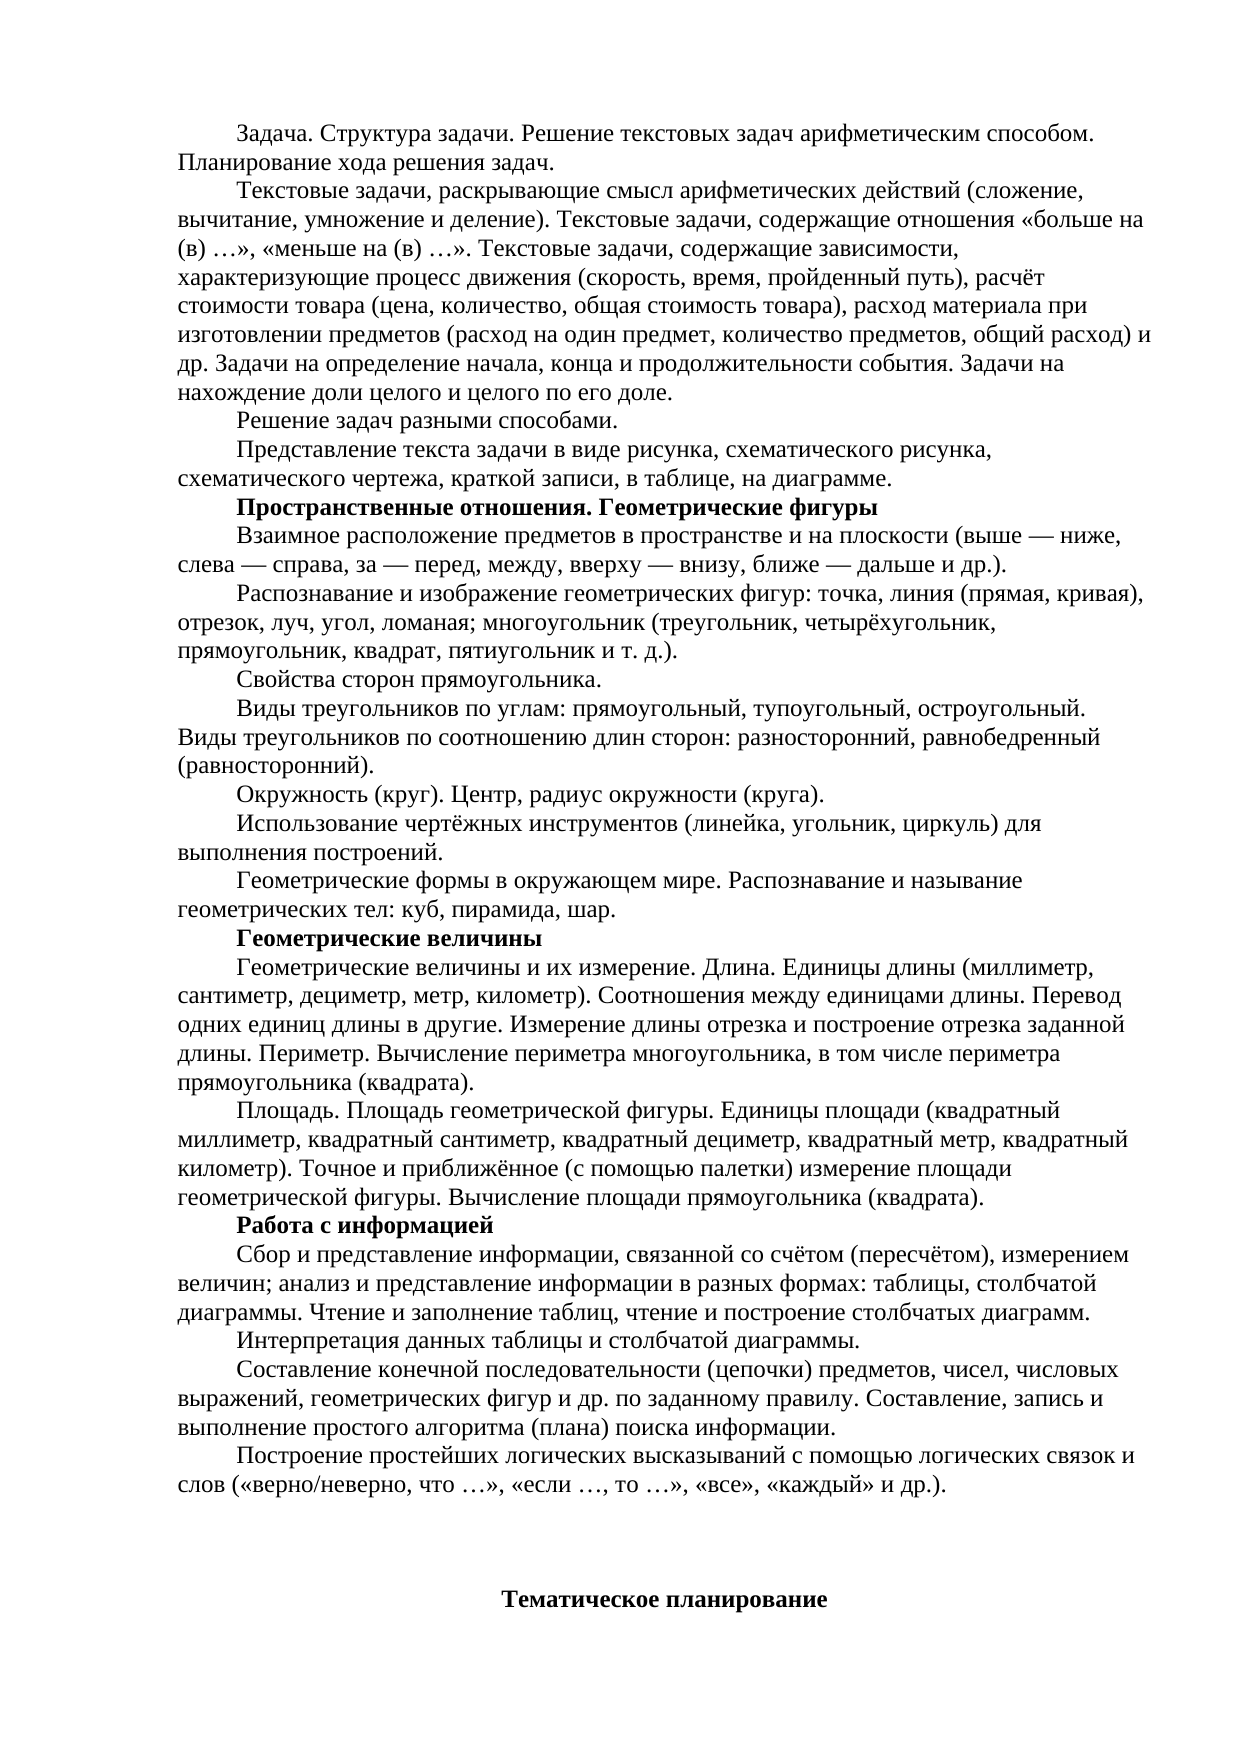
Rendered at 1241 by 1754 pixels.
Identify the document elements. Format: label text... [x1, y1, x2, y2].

text Текстовые задачи, раскрывающие смысл арифметических действий (сложение, вычитание, умножение и деление). Текстовые задачи, содержащие отношения «больше на (в) …», «меньше на (в) …». Текстовые задачи, содержащие зависимости, характеризующие процесс движения (скорость, время, пройденный путь), расчёт стоимости товара (цена, количество, общая стоимость товара), расход материала при изготовлении предметов (расход на один предмет, количество предметов, общий расход) и др. Задачи на определение начала, конца и продолжительности события. Задачи на нахождение доли целого и целого по его доле. [177, 176, 1152, 406]
text Распознавание и изображение геометрических фигур: точка, линия (прямая, кривая), отрезок, луч, угол, ломаная; многоугольник (треугольник, четырёхугольник, прямоугольник, квадрат, пятиугольник и т. д.). [177, 578, 1152, 664]
text Тематическое планирование [177, 1584, 1152, 1613]
text Виды треугольников по углам: прямоугольный, тупоугольный, остроугольный. Виды треугольников по соотношению длин сторон: разносторонний, равнобедренный (равносторонний). [177, 693, 1152, 779]
text Пространственные отношения. Геометрические фигуры [177, 492, 1152, 521]
text Площадь. Площадь геометрической фигуры. Единицы площади (квадратный миллиметр, квадратный сантиметр, квадратный дециметр, квадратный метр, квадратный километр). Точное и приближённое (с помощью палетки) измерение площади геометрической фигуры. Вычисление площади прямоугольника (квадрата). [177, 1096, 1152, 1211]
text Решение задач разными способами. [177, 406, 1152, 434]
text Использование чертёжных инструментов (линейка, угольник, циркуль) для выполнения построений. [177, 808, 1152, 866]
text Сбор и представление информации, связанной со счётом (пересчётом), измерением величин; анализ и представление информации в разных формах: таблицы, столбчатой диаграммы. Чтение и заполнение таблиц, чтение и построение столбчатых диаграмм. [177, 1239, 1152, 1326]
text Взаимное расположение предметов в пространстве и на плоскости (выше — ниже, слева — справа, за — перед, между, вверху — внизу, ближе — дальше и др.). [177, 521, 1152, 578]
text Интерпретация данных таблицы и столбчатой диаграммы. [177, 1326, 1152, 1354]
text Свойства сторон прямоугольника. [177, 664, 1152, 693]
text Задача. Структура задачи. Решение текстовых задач арифметическим способом. Планирование хода решения задач. [177, 118, 1152, 176]
text Геометрические величины [177, 923, 1152, 952]
text Представление текста задачи в виде рисунка, схематического рисунка, схематического чертежа, краткой записи, в таблице, на диаграмме. [177, 434, 1152, 492]
text Построение простейших логических высказываний с помощью логических связок и слов («верно/неверно, что …», «если …, то …», «все», «каждый» и др.). [177, 1441, 1152, 1498]
text Геометрические величины и их измерение. Длина. Единицы длины (миллиметр, сантиметр, дециметр, метр, километр). Соотношения между единицами длины. Перевод одних единиц длины в другие. Измерение длины отрезка и построение отрезка заданной длины. Периметр. Вычисление периметра многоугольника, в том числе периметра прямоугольника (квадрата). [177, 952, 1152, 1096]
text Работа с информацией [177, 1211, 1152, 1239]
text Составление конечной последовательности (цепочки) предметов, чисел, числовых выражений, геометрических фигур и др. по заданному правилу. Составление, запись и выполнение простого алгоритма (плана) поиска информации. [177, 1354, 1152, 1441]
text Окружность (круг). Центр, радиус окружности (круга). [177, 779, 1152, 808]
text Геометрические формы в окружающем мире. Распознавание и называние геометрических тел: куб, пирамида, шар. [177, 866, 1152, 923]
